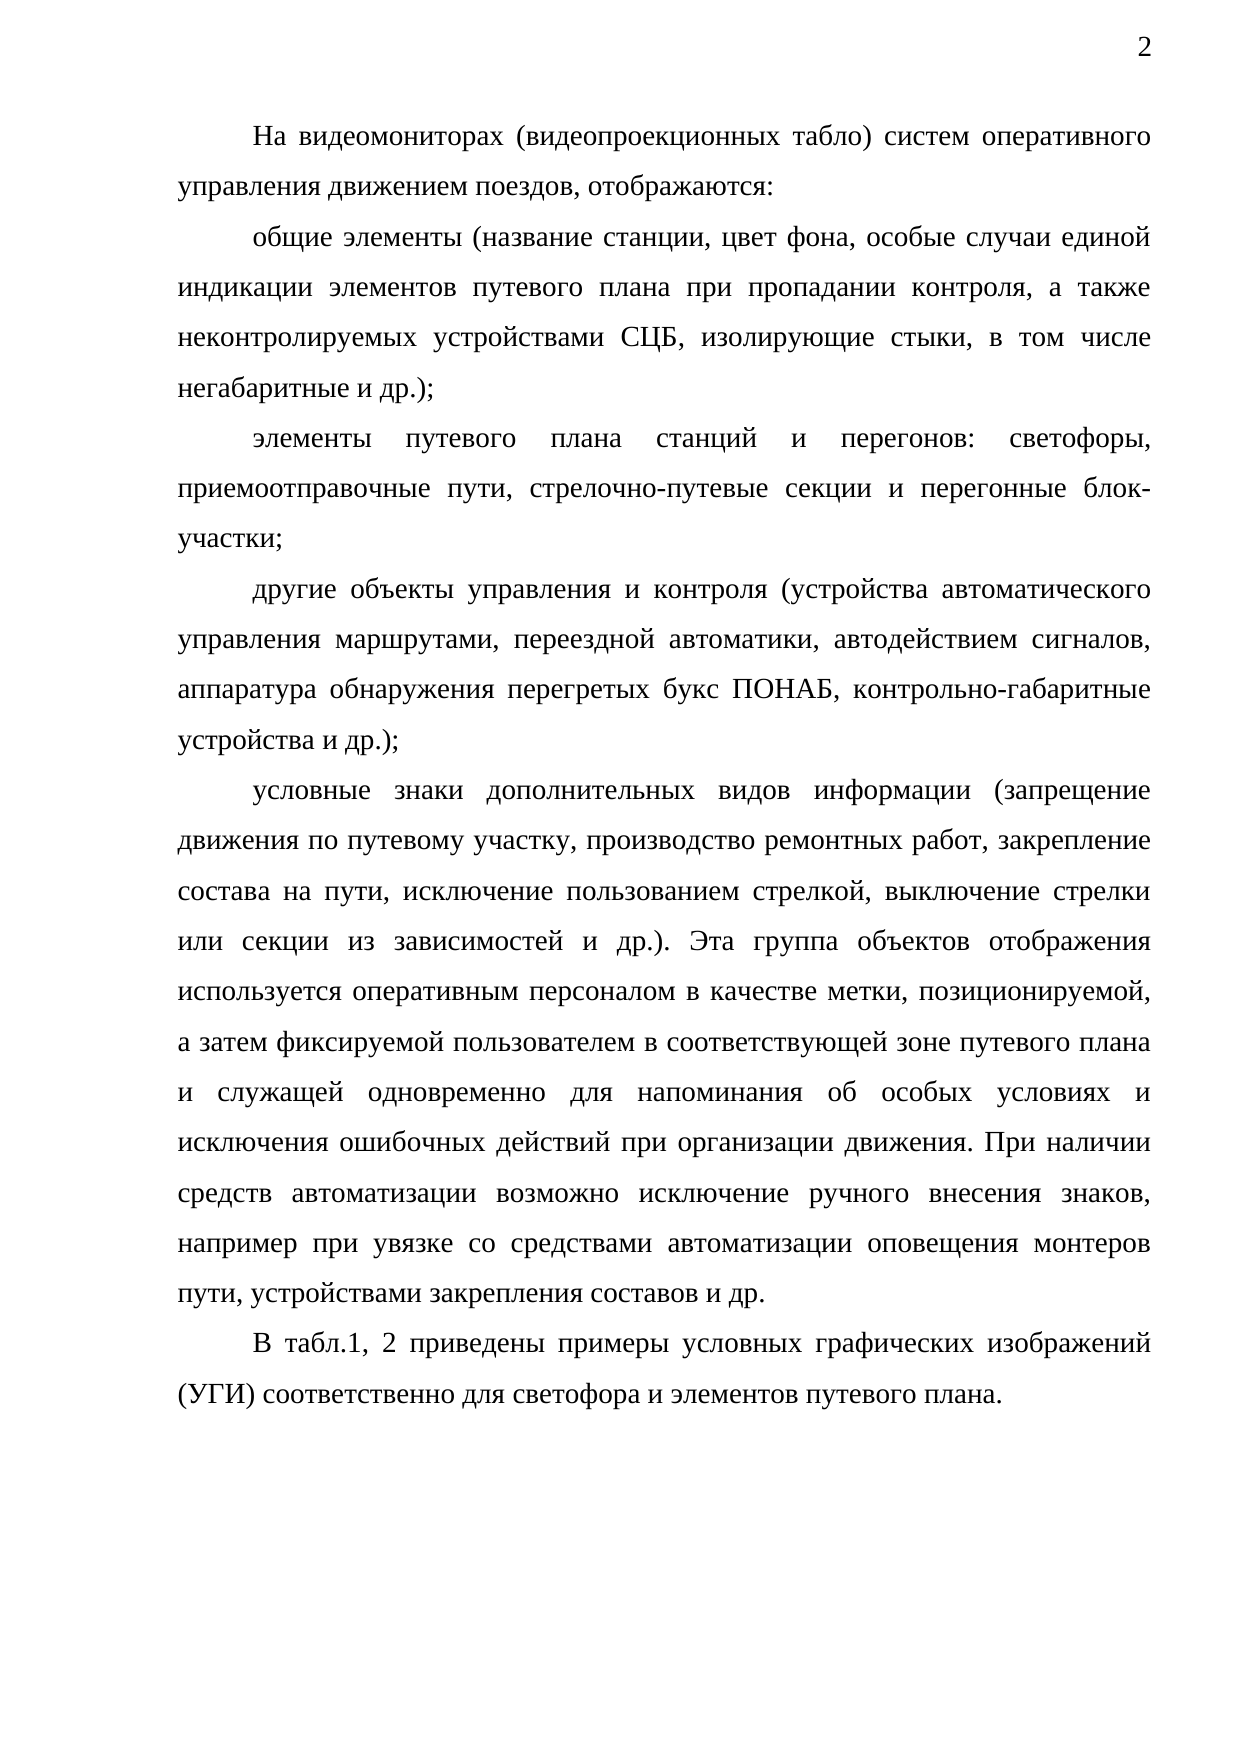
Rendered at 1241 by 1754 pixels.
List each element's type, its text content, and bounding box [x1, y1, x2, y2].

text В табл.1, 2 приведены примеры условных графических изображений (УГИ) соответственно для светофора и элементов путевого плана. [177, 1326, 1152, 1409]
text элементы путевого плана станций и перегонов: светофоры, приемоотправочные пути, стрелочно-путевые секции и перегонные блок-участки; [177, 420, 1152, 554]
text условные знаки дополнительных видов информации (запрещение движения по путевому участку, производство ремонтных работ, закрепление состава на пути, исключение пользованием стрелкой, выключение стрелки или секции из зависимостей и др.). Эта группа объектов отображения используется оперативным персоналом в качестве метки, позиционируемой, а затем фиксируемой пользователем в соответствующей зоне путевого плана и служащей одновременно для напоминания об особых условиях и исключения ошибочных действий при организации движения. При наличии средств автоматизации возможно исключение ручного внесения знаков, например при увязке со средствами автоматизации оповещения монтеров пути, устройствами закрепления составов и др. [177, 772, 1152, 1309]
text другие объекты управления и контроля (устройства автоматического управления маршрутами, переездной автоматики, автодействием сигналов, аппаратура обнаружения перегретых букс ПОНАБ, контрольно-габаритные устройства и др.); [177, 571, 1152, 755]
text общие элементы (название станции, цвет фона, особые случаи единой индикации элементов путевого плана при пропадании контроля, а также неконтролируемых устройствами СЦБ, изолирующие стыки, в том числе негабаритные и др.); [177, 219, 1152, 403]
text На видеомониторах (видеопроекционных табло) систем оперативного управления движением поездов, отображаются: [177, 118, 1152, 202]
